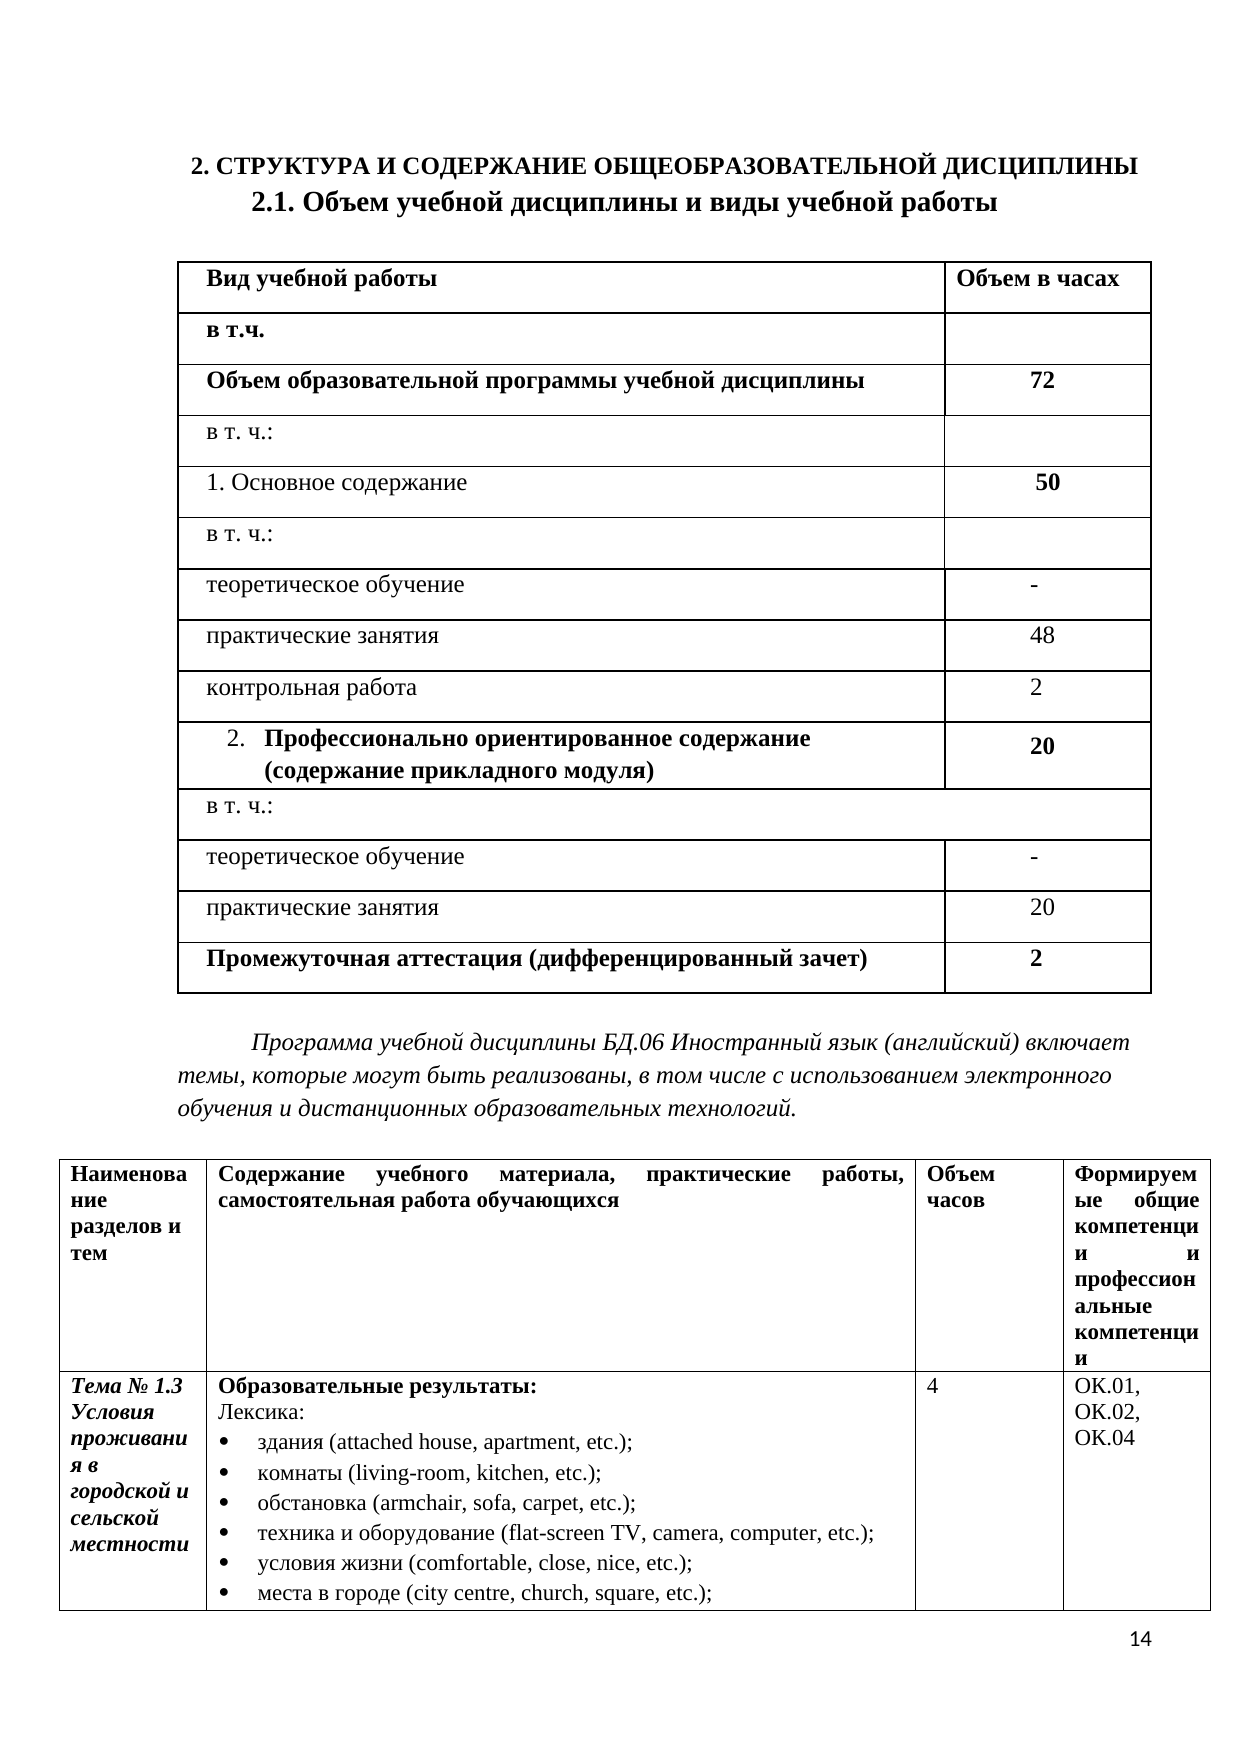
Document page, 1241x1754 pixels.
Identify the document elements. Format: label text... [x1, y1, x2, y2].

table_cell 20 [946, 892, 1150, 941]
table_header Наименование разделов и тем [60, 1160, 206, 1371]
text Программа учебной дисциплины БД.06 Иностранный язык (английский) включает темы, которые могут быть реализованы, в том числе с использованием электронного обучения и дистанционных образовательных технологий. [177, 1027, 1152, 1122]
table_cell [207, 1372, 915, 1609]
table_cell [945, 416, 1150, 466]
table_cell в т. ч.: [179, 416, 944, 466]
table_cell теоретическое обучение [179, 570, 944, 619]
table_header Содержание учебного материала, практические работы, самостоятельная работа обучающихся [207, 1160, 915, 1371]
table_cell 2 [946, 672, 1150, 721]
table_cell [946, 314, 1150, 363]
table_cell теоретическое обучение [179, 841, 944, 890]
table_cell Объем образовательной программы учебной дисциплины [179, 365, 944, 414]
text 2.1. Объем учебной дисциплины и виды учебной работы [177, 184, 1152, 218]
table_cell 4 [916, 1372, 1063, 1609]
table_header Формируемые общие компетенции и профессиональные компетенции [1064, 1160, 1210, 1371]
text 2. СТРУКТУРА И СОДЕРЖАНИЕ ОБЩЕОБРАЗОВАТЕЛЬНОЙ ДИСЦИПЛИНЫ [177, 151, 1152, 180]
table_header Объем в часах [946, 263, 1150, 312]
table_cell практические занятия [179, 892, 944, 941]
table_cell в т. ч.: [179, 518, 944, 568]
table_cell 2 [946, 943, 1150, 992]
table_cell [945, 518, 1150, 568]
table_cell практические занятия [179, 621, 944, 670]
table_cell ОК.01, ОК.02, ОК.04 [1064, 1372, 1210, 1609]
table_cell контрольная работа [179, 672, 944, 721]
table_cell 50 [945, 467, 1150, 517]
table_cell Профессионально ориентированное содержание (содержание прикладного модуля) [179, 723, 944, 788]
table_cell в т. ч.: [179, 790, 1150, 839]
table_cell - [946, 841, 1150, 890]
table_cell Промежуточная аттестация (дифференцированный зачет) [179, 943, 944, 992]
table_cell - [946, 570, 1150, 619]
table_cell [60, 1372, 206, 1609]
table_cell 1. Основное содержание [179, 467, 944, 517]
table_header Объем часов [916, 1160, 1063, 1371]
table_cell 72 [946, 365, 1150, 414]
table_header Вид учебной работы [179, 263, 944, 312]
table_cell 20 [946, 723, 1150, 788]
table_cell в т.ч. [179, 314, 944, 363]
table_cell 48 [946, 621, 1150, 670]
